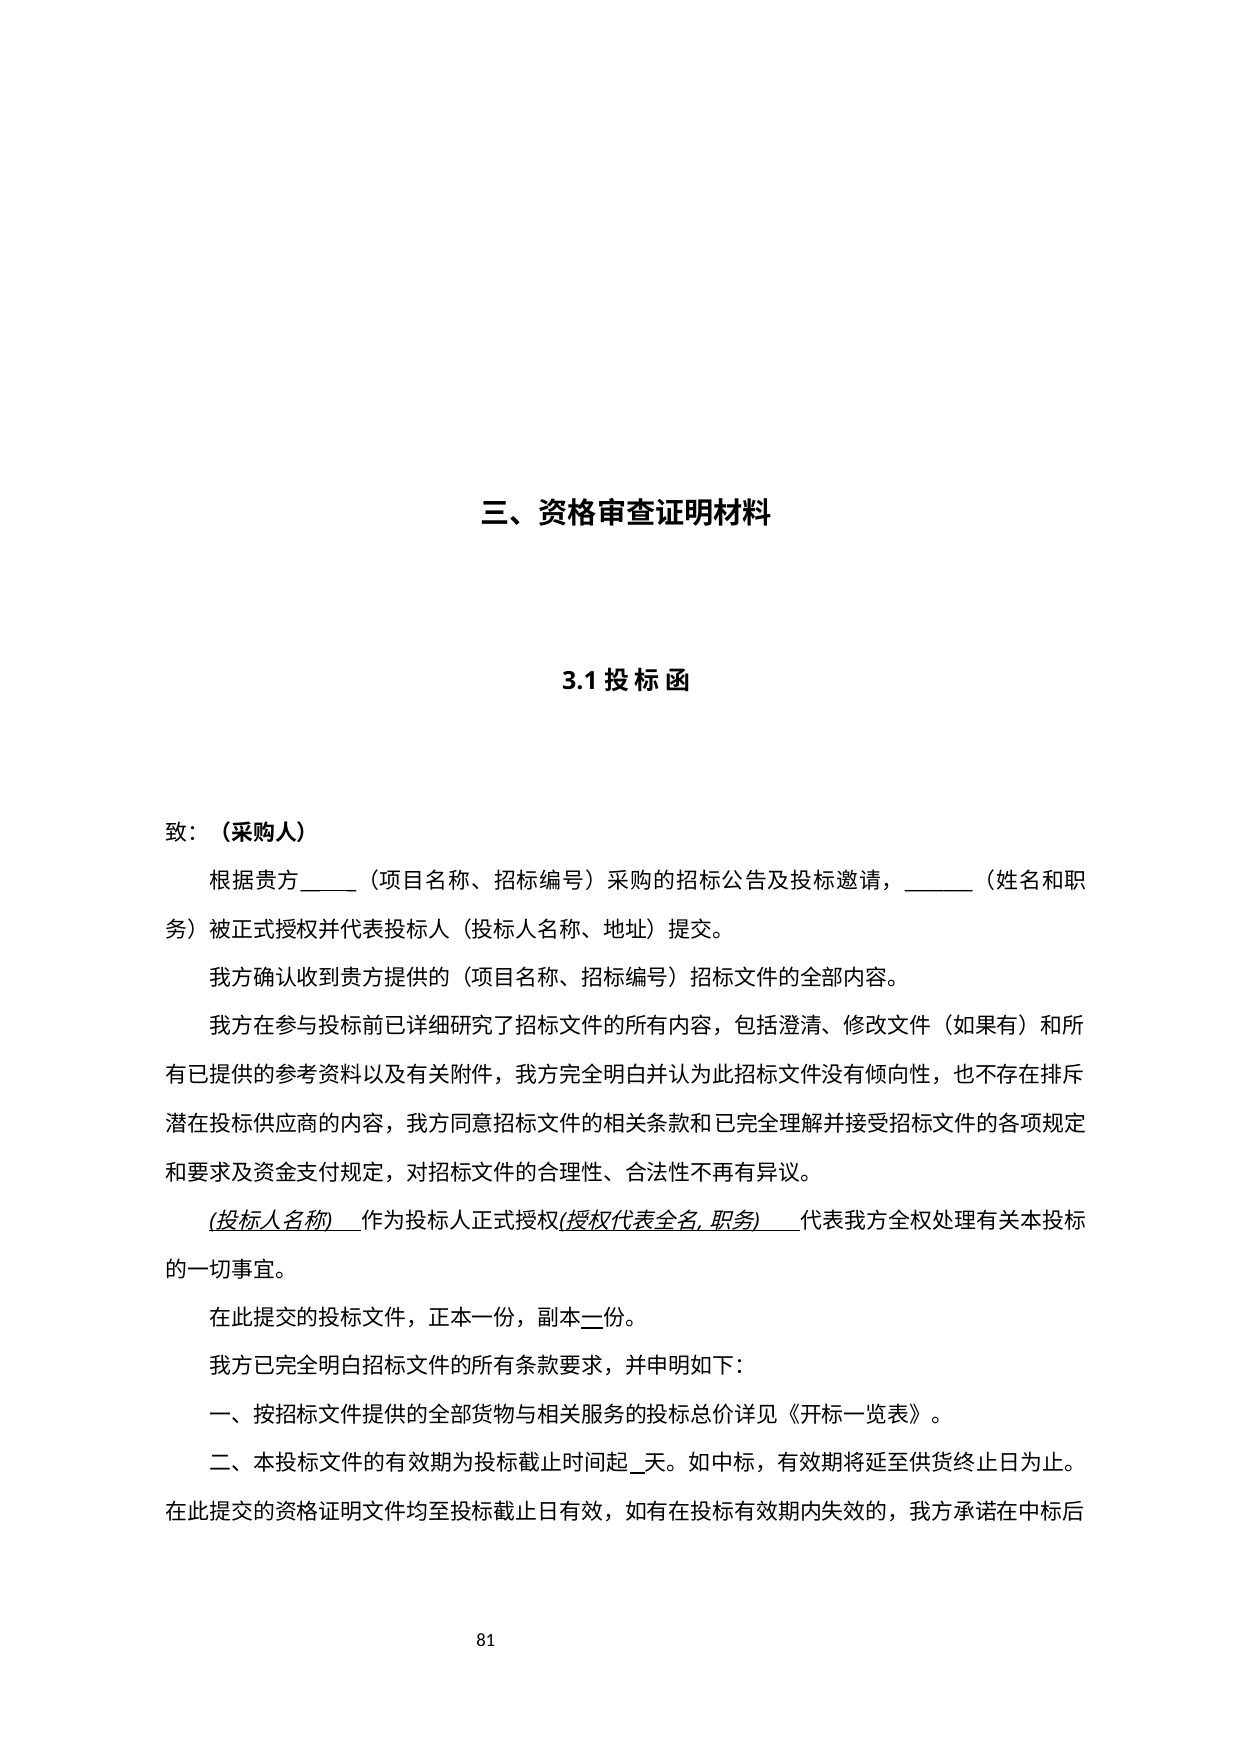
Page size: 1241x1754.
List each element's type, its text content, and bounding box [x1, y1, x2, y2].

text 根据贵方__ _（项目名称、招标编号）采购的招标公告及投标邀请，_______（姓名和职务）被正式授权并代表投标人（投标人名称、地址）提交。 [165, 862, 1087, 944]
text 三、资格审查证明材料 [165, 478, 1087, 543]
text 致：（采购人） [165, 814, 1087, 847]
text 我方确认收到贵方提供的（项目名称、招标编号）招标文件的全部内容。 [165, 959, 1087, 992]
text 在此提交的投标文件，正本一份，副本一份。 [165, 1299, 1087, 1332]
text 一、按招标文件提供的全部货物与相关服务的投标总价详见《开标一览表》。 [165, 1396, 1087, 1429]
text 我方在参与投标前已详细研究了招标文件的所有内容，包括澄清、修改文件（如果有）和所有已提供的参考资料以及有关附件，我方完全明白并认为此招标文件没有倾向性，也不存在排斥潜在投标供应商的内容，我方同意招标文件的相关条款和已完全理解并接受招标文件的各项规定和要求及资金支付规定，对招标文件的合理性、合法性不再有异议。 [165, 1008, 1087, 1187]
text 3.1 投 标 函 [165, 646, 1087, 711]
text 我方已完全明白招标文件的所有条款要求，并申明如下： [165, 1348, 1087, 1380]
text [165, 1444, 1087, 1526]
text (投标人名称) 作为投标人正式授权(授权代表全名, 职务) 代表我方全权处理有关本投标的一切事宜。 [165, 1202, 1087, 1284]
